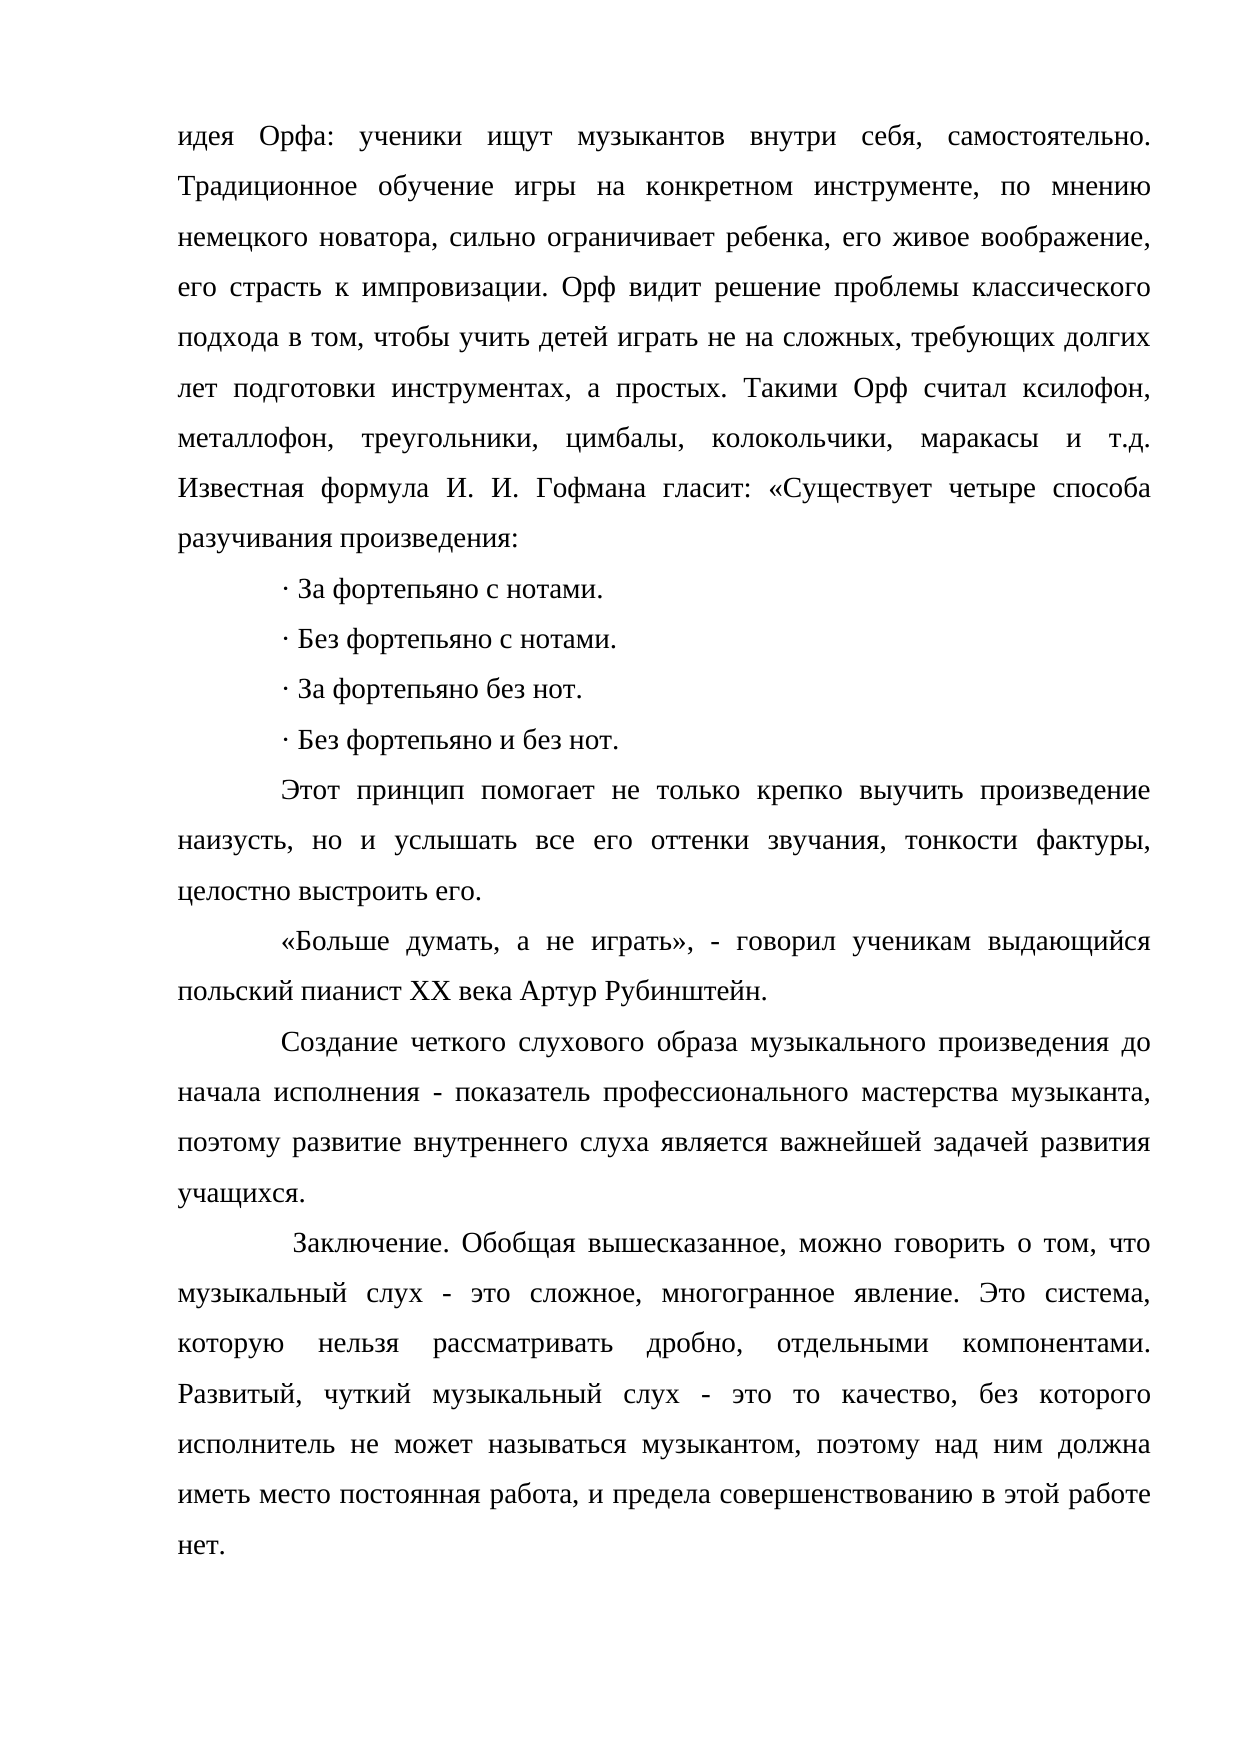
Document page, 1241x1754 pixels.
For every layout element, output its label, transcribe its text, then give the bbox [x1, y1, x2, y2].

text Создание четкого слухового образа музыкального произведения до начала исполнения - показатель профессионального мастерства музыканта, поэтому развитие внутреннего слуха является важнейшей задачей развития учащихся. [177, 1024, 1152, 1208]
text «Больше думать, а не играть», - говорил ученикам выдающийся польский пианист ХХ века Артур Рубинштейн. [177, 923, 1152, 1007]
text · Без фортепьяно и без нот. [177, 722, 1152, 755]
text · Без фортепьяно с нотами. [177, 621, 1152, 655]
text Этот принцип помогает не только крепко выучить произведение наизусть, но и услышать все его оттенки звучания, тонкости фактуры, целостно выстроить его. [177, 772, 1152, 906]
text Заключение. Обобщая вышесказанное, можно говорить о том, что музыкальный слух - это сложное, многогранное явление. Это система, которую нельзя рассматривать дробно, отдельными компонентами. Развитый, чуткий музыкальный слух - это то качество, без которого исполнитель не может называться музыкантом, поэтому над ним должна иметь место постоянная работа, и предела совершенствованию в этой работе нет. [177, 1225, 1152, 1560]
text · За фортепьяно без нот. [177, 672, 1152, 705]
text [177, 118, 1152, 554]
text · За фортепьяно с нотами. [177, 571, 1152, 604]
